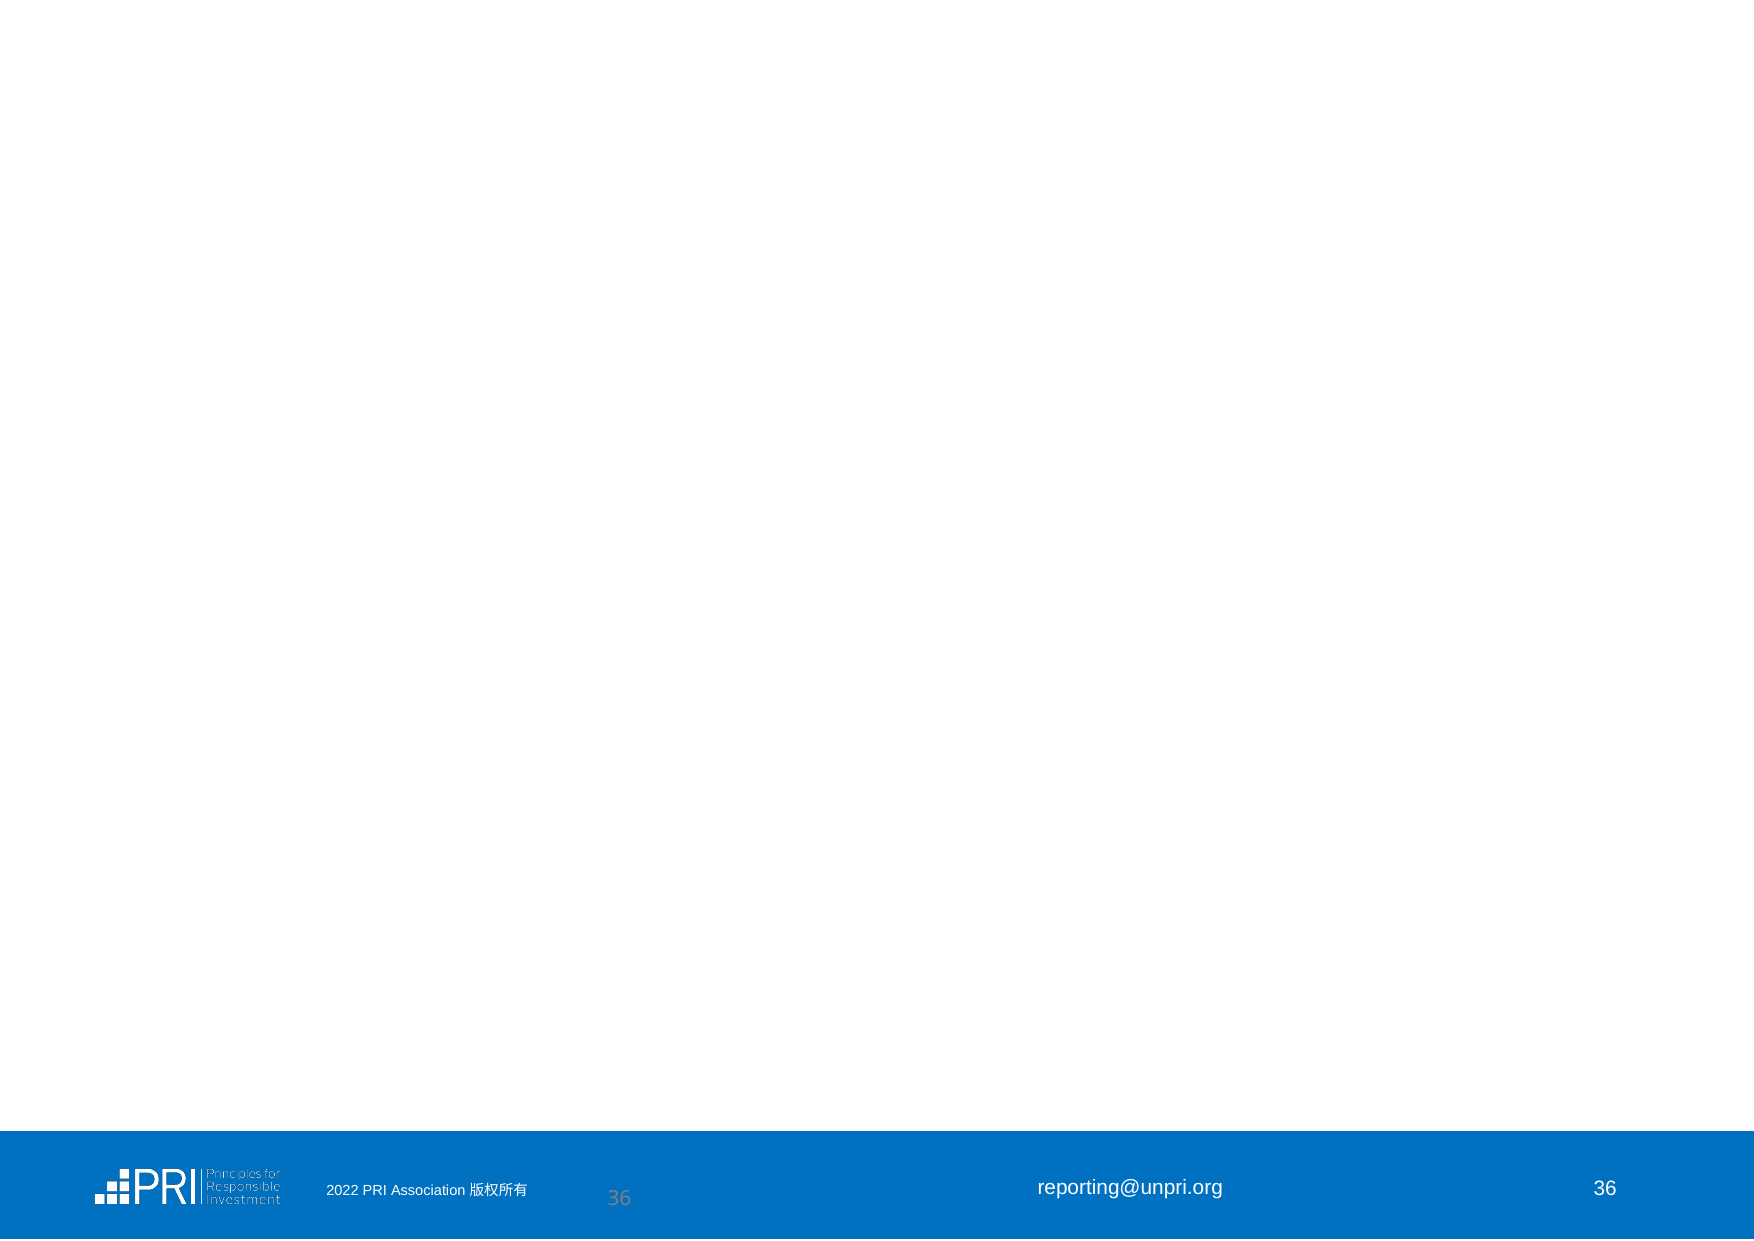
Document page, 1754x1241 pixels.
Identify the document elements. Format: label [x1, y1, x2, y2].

picture [92, 1166, 282, 1207]
